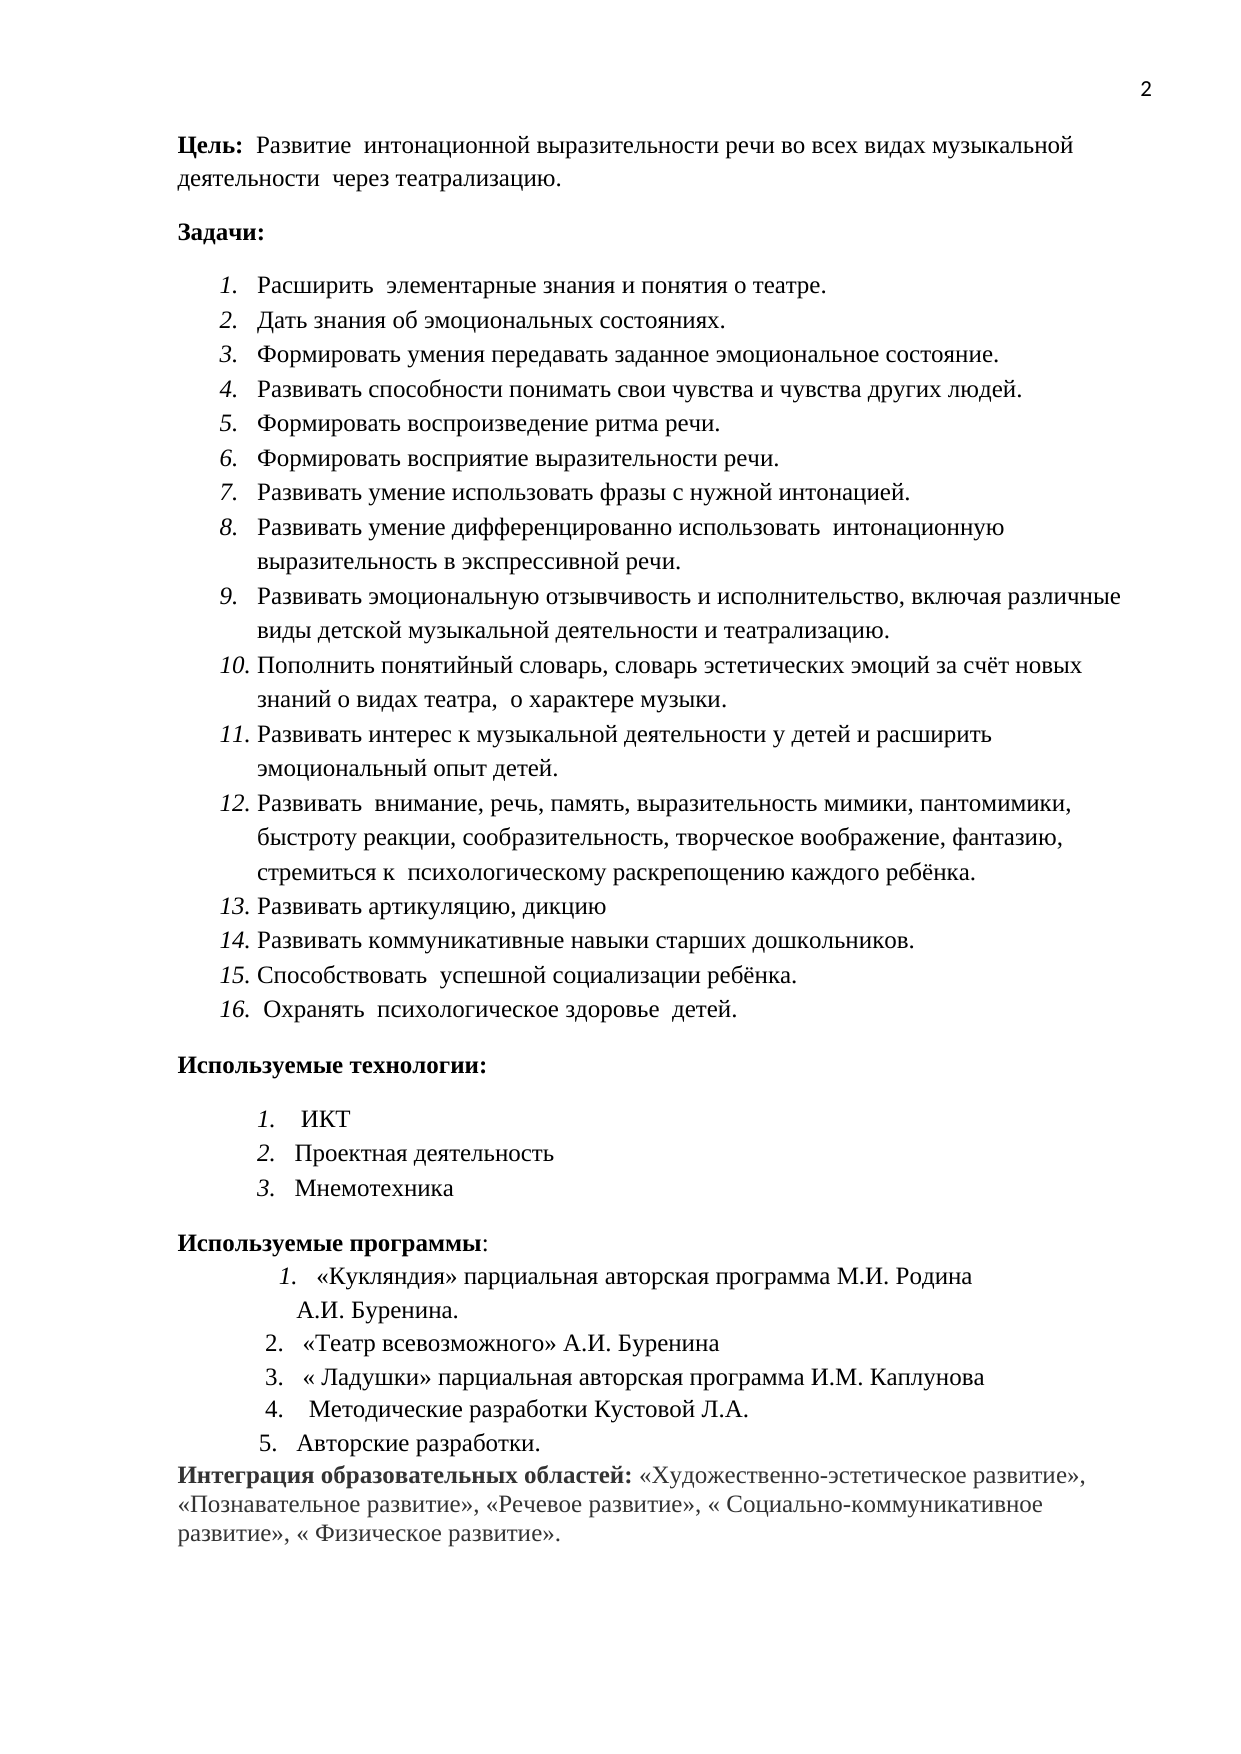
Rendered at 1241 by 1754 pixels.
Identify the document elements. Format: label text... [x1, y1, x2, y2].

list Развивать интерес к музыкальной деятельности у детей и расширить эмоциональный опыт детей. [219, 719, 1152, 782]
list Проектная деятельность [257, 1138, 1152, 1167]
list Развивать умение дифференцированно использовать интонационную выразительность в экспрессивной речи. [219, 512, 1152, 575]
list Мнемотехника [257, 1173, 1152, 1201]
list Формировать умения передавать заданное эмоциональное состояние. [219, 339, 1152, 368]
list Развивать внимание, речь, память, выразительность мимики, пантомимики, быстроту реакции, сообразительность, творческое воображение, фантазию, стремиться к психологическому раскрепощению каждого ребёнка. [219, 788, 1152, 885]
list Дать знания об эмоциональных состояниях. [219, 305, 1152, 334]
text Используемые программы: [177, 1228, 1152, 1257]
list Охранять психологическое здоровье детей. [219, 994, 1152, 1023]
text 5. Авторские разработки. [177, 1428, 1152, 1456]
text 4. Методические разработки Кустовой Л.А. [177, 1394, 1152, 1423]
list Формировать воспроизведение ритма речи. [219, 408, 1152, 437]
text Интеграция образовательных областей: «Художественно-эстетическое развитие», «Познавательное развитие», «Речевое развитие», « Социально-коммуникативное развитие», « Физическое развитие». [177, 1461, 1152, 1547]
text А.И. Буренина. [177, 1296, 1152, 1324]
list Развивать способности понимать свои чувства и чувства других людей. [219, 374, 1152, 403]
text 2. «Театр всевозможного» А.И. Буренина [177, 1328, 1152, 1357]
list Развивать эмоциональную отзывчивость и исполнительство, включая различные виды детской музыкальной деятельности и театрализацию. [219, 581, 1152, 644]
list Развивать артикуляцию, дикцию [219, 891, 1152, 920]
list Пополнить понятийный словарь, словарь эстетических эмоций за счёт новых знаний о видах театра, о характере музыки. [219, 650, 1152, 713]
list ИКТ [257, 1104, 1152, 1132]
list Развивать коммуникативные навыки старших дошкольников. [219, 926, 1152, 954]
list Развивать умение использовать фразы с нужной интонацией. [219, 477, 1152, 506]
list Способствовать успешной социализации ребёнка. [219, 960, 1152, 989]
list Расширить элементарные знания и понятия о театре. [219, 271, 1152, 299]
text Задачи: [177, 217, 1152, 245]
text Используемые технологии: [177, 1050, 1152, 1079]
text Цель: Развитие интонационной выразительности речи во всех видах музыкальной деятельности через театрализацию. [177, 130, 1152, 192]
text 3. « Ладушки» парциальная авторская программа И.М. Каплунова [177, 1362, 1152, 1390]
list Формировать восприятие выразительности речи. [219, 443, 1152, 472]
list «Кукляндия» парциальная авторская программа М.И. Родина [279, 1261, 1152, 1290]
